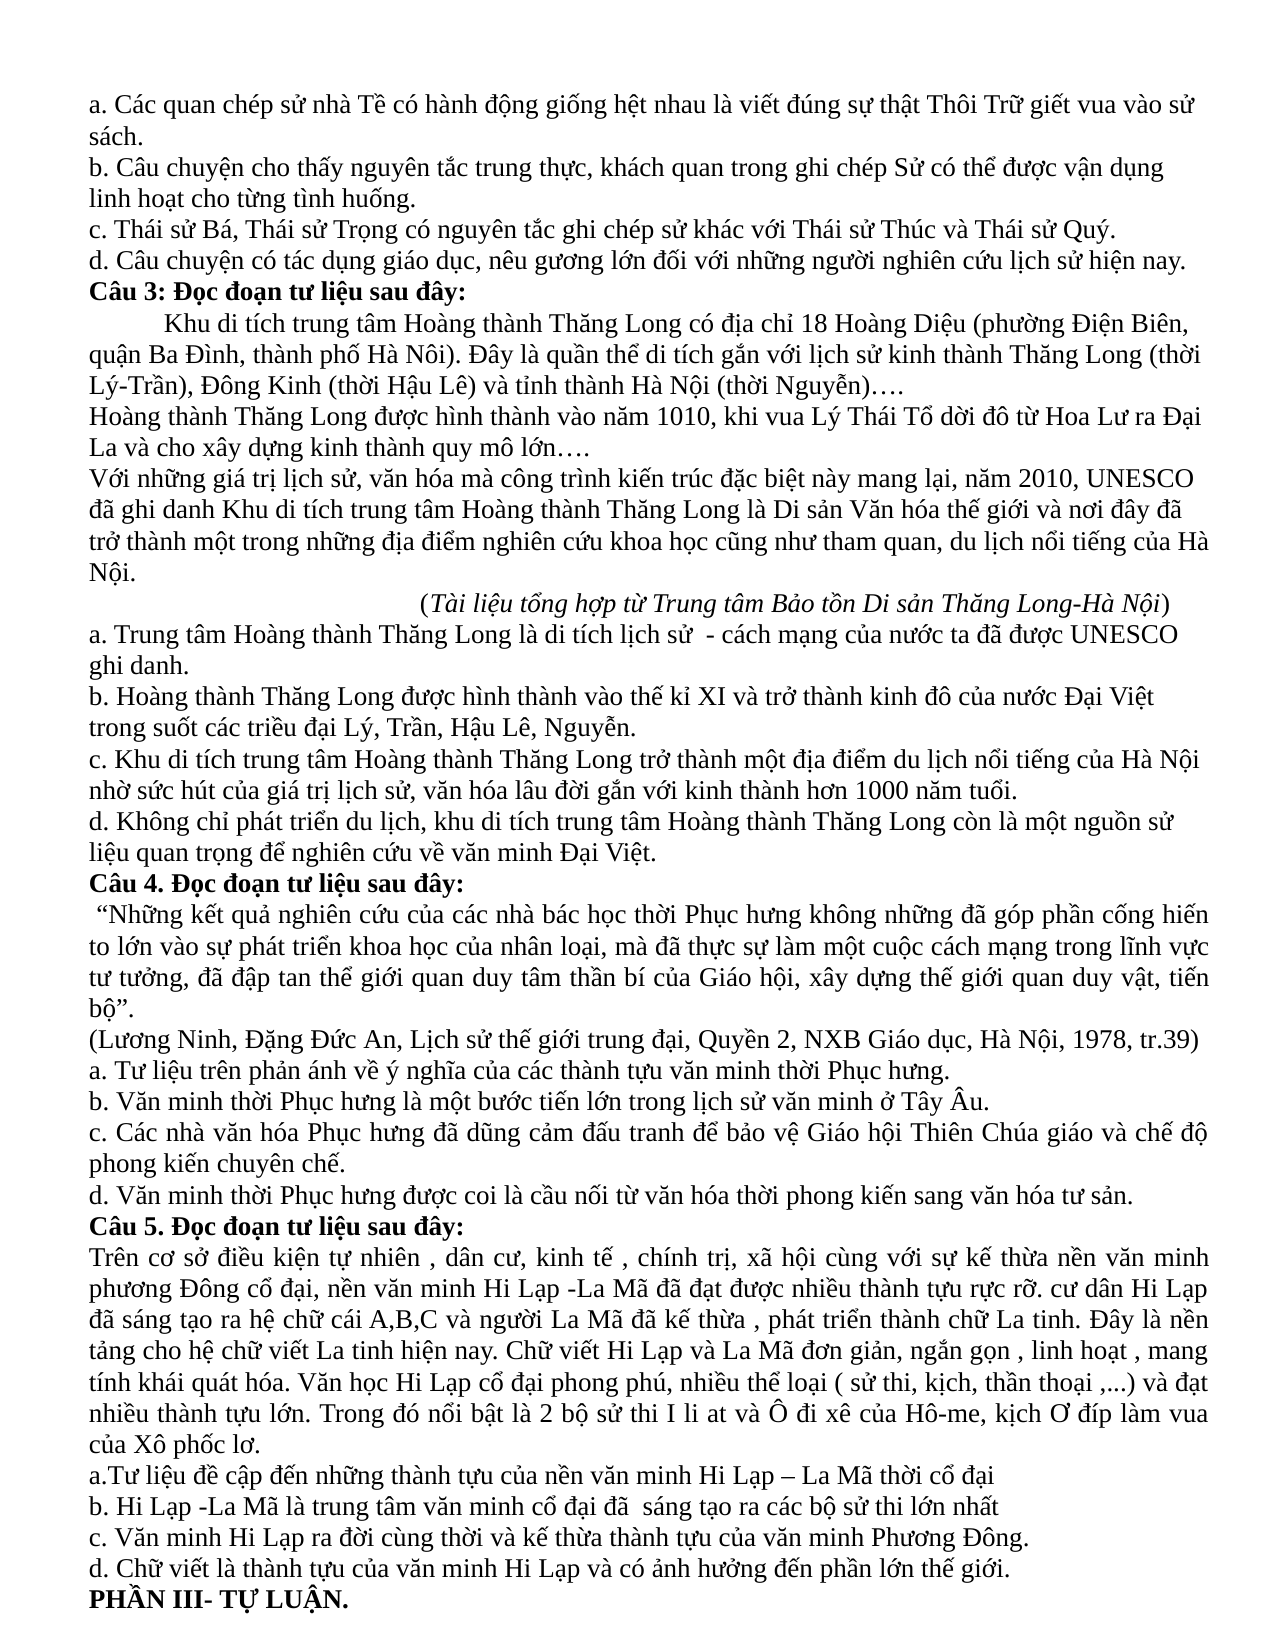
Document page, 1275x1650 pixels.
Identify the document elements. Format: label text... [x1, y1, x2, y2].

text b. Hoàng thành Thăng Long được hình thành vào thế kỉ XI và trở thành kinh đô của nước Đại Việt trong suốt các triều đại Lý, Trần, Hậu Lê, Nguyễn. [89, 680, 1211, 743]
text a. Trung tâm Hoàng thành Thăng Long là di tích lịch sử - cách mạng của nước ta đã được UNESCO ghi danh. [89, 618, 1211, 680]
text c. Khu di tích trung tâm Hoàng thành Thăng Long trở thành một địa điểm du lịch nổi tiếng của Hà Nội nhờ sức hút của giá trị lịch sử, văn hóa lâu đời gắn với kinh thành hơn 1000 năm tuổi. [89, 743, 1211, 805]
text Với những giá trị lịch sử, văn hóa mà công trình kiến trúc đặc biệt này mang lại, năm 2010, UNESCO đã ghi danh Khu di tích trung tâm Hoàng thành Thăng Long là Di sản Văn hóa thế giới và nơi đây đã trở thành một trong những địa điểm nghiên cứu khoa học cũng như tham quan, du lịch nổi tiếng của Hà Nội. [89, 462, 1211, 587]
text (Lương Ninh, Đặng Đức An, Lịch sử thế giới trung đại, Quyền 2, NXB Giáo dục, Hà Nội, 1978, tr.39) [89, 1023, 1211, 1054]
text Câu 3: Đọc đoạn tư liệu sau đây: [89, 276, 1211, 307]
text Khu di tích trung tâm Hoàng thành Thăng Long có địa chỉ 18 Hoàng Diệu (phường Điện Biên, quận Ba Đình, thành phố Hà Nôi). Đây là quần thể di tích gắn với lịch sử kinh thành Thăng Long (thời Lý-Trần), Đông Kinh (thời Hậu Lê) và tỉnh thành Hà Nội (thời Nguyễn)…. [89, 307, 1211, 400]
text b. Câu chuyện cho thấy nguyên tắc trung thực, khách quan trong ghi chép Sử có thể được vận dụng linh hoạt cho từng tình huống. [89, 151, 1211, 213]
text d. Không chỉ phát triển du lịch, khu di tích trung tâm Hoàng thành Thăng Long còn là một nguồn sử liệu quan trọng để nghiên cứu về văn minh Đại Việt. [89, 805, 1211, 867]
text a. Các quan chép sử nhà Tề có hành động giống hệt nhau là viết đúng sự thật Thôi Trữ giết vua vào sử sách. [89, 89, 1211, 151]
text “Những kết quả nghiên cứu của các nhà bác học thời Phục hưng không những đã góp phần cống hiến to lớn vào sự phát triển khoa học của nhân loại, mà đã thực sự làm một cuộc cách mạng trong lĩnh vực tư tưởng, đã đập tan thể giới quan duy tâm thần bí của Giáo hội, xây dựng thế giới quan duy vật, tiến bộ”. [89, 898, 1211, 1023]
text d. Văn minh thời Phục hưng được coi là cầu nối từ văn hóa thời phong kiến sang văn hóa tư sản. [89, 1179, 1211, 1210]
text d. Chữ viết là thành tựu của văn minh Hi Lạp và có ảnh hưởng đến phần lớn thế giới. [89, 1552, 1211, 1584]
text PHẦN III- TỰ LUẬN. [89, 1584, 1211, 1615]
text Câu 5. Đọc đoạn tư liệu sau đây: [89, 1210, 1211, 1241]
text (Tài liệu tổng hợp từ Trung tâm Bảo tồn Di sản Thăng Long-Hà Nội) [89, 587, 1211, 618]
text c. Các nhà văn hóa Phục hưng đã dũng cảm đấu tranh để bảo vệ Giáo hội Thiên Chúa giáo và chế độ phong kiến chuyên chế. [89, 1116, 1211, 1179]
text c. Thái sử Bá, Thái sử Trọng có nguyên tắc ghi chép sử khác với Thái sử Thúc và Thái sử Quý. [89, 213, 1211, 244]
text a. Tư liệu trên phản ánh về ý nghĩa của các thành tựu văn minh thời Phục hưng. [89, 1054, 1211, 1085]
text b. Hi Lạp -La Mã là trung tâm văn minh cổ đại đã sáng tạo ra các bộ sử thi lớn nhất [89, 1490, 1211, 1521]
text Trên cơ sở điều kiện tự nhiên , dân cư, kinh tế , chính trị, xã hội cùng với sự kế thừa nền văn minh phương Đông cổ đại, nền văn minh Hi Lạp -La Mã đã đạt được nhiều thành tựu rực rỡ. cư dân Hi Lạp đã sáng tạo ra hệ chữ cái A,B,C và người La Mã đã kế thừa , phát triển thành chữ La tinh. Đây là nền tảng cho hệ chữ viết La tinh hiện nay. Chữ viết Hi Lạp và La Mã đơn giản, ngắn gọn , linh hoạt , mang tính khái quát hóa. Văn học Hi Lạp cổ đại phong phú, nhiều thể loại ( sử thi, kịch, thần thoại ,...) và đạt nhiều thành tựu lớn. Trong đó nổi bật là 2 bộ sử thi I li at và Ô đi xê của Hô-me, kịch Ơ đíp làm vua của Xô phốc lơ. [89, 1241, 1211, 1459]
text c. Văn minh Hi Lạp ra đời cùng thời và kế thừa thành tựu của văn minh Phương Đông. [89, 1521, 1211, 1552]
text Câu 4. Đọc đoạn tư liệu sau đây: [89, 867, 1211, 898]
text Hoàng thành Thăng Long được hình thành vào năm 1010, khi vua Lý Thái Tổ dời đô từ Hoa Lư ra Đại La và cho xây dựng kinh thành quy mô lớn…. [89, 400, 1211, 462]
text b. Văn minh thời Phục hưng là một bước tiến lớn trong lịch sử văn minh ở Tây Âu. [89, 1085, 1211, 1116]
text a.Tư liệu đề cập đến những thành tựu của nền văn minh Hi Lạp – La Mã thời cổ đại [89, 1459, 1211, 1490]
text d. Câu chuyện có tác dụng giáo dục, nêu gương lớn đối với những người nghiên cứu lịch sử hiện nay. [89, 244, 1211, 276]
